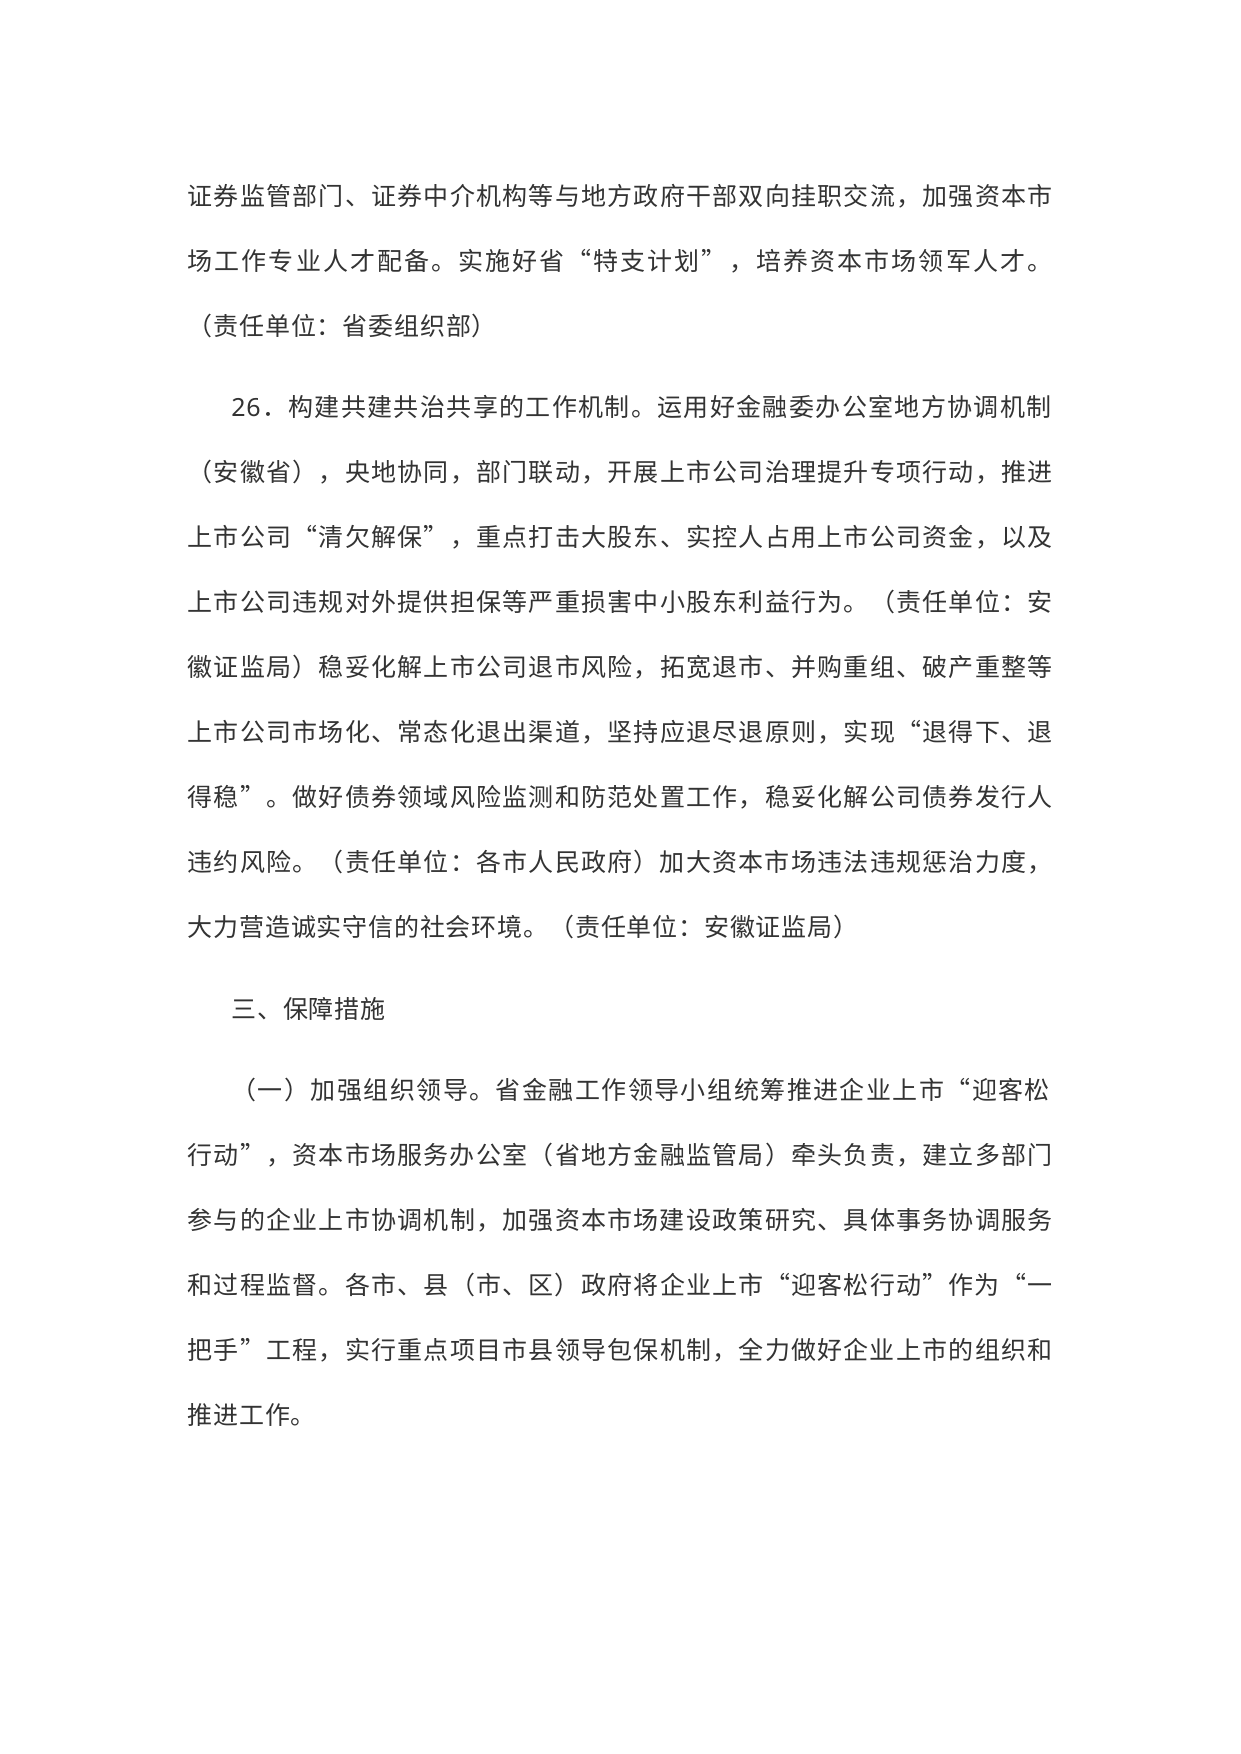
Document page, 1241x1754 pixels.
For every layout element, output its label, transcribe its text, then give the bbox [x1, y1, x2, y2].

text 26．构建共建共治共享的工作机制。运用好金融委办公室地方协调机制（安徽省），央地协同，部门联动，开展上市公司治理提升专项行动，推进上市公司“清欠解保”，重点打击大股东、实控人占用上市公司资金，以及上市公司违规对外提供担保等严重损害中小股东利益行为。（责任单位：安徽证监局）稳妥化解上市公司退市风险，拓宽退市、并购重组、破产重整等上市公司市场化、常态化退出渠道，坚持应退尽退原则，实现“退得下、退得稳”。做好债券领域风险监测和防范处置工作，稳妥化解公司债券发行人违约风险。（责任单位：各市人民政府）加大资本市场违法违规惩治力度，大力营造诚实守信的社会环境。（责任单位：安徽证监局） [187, 373, 1053, 958]
text （一）加强组织领导。省金融工作领导小组统筹推进企业上市“迎客松行动”，资本市场服务办公室（省地方金融监管局）牵头负责，建立多部门参与的企业上市协调机制，加强资本市场建设政策研究、具体事务协调服务和过程监督。各市、县（市、区）政府将企业上市“迎客松行动”作为“一把手”工程，实行重点项目市县领导包保机制，全力做好企业上市的组织和推进工作。 [187, 1056, 1053, 1446]
text 三、保障措施 [187, 975, 1053, 1040]
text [187, 162, 1053, 357]
